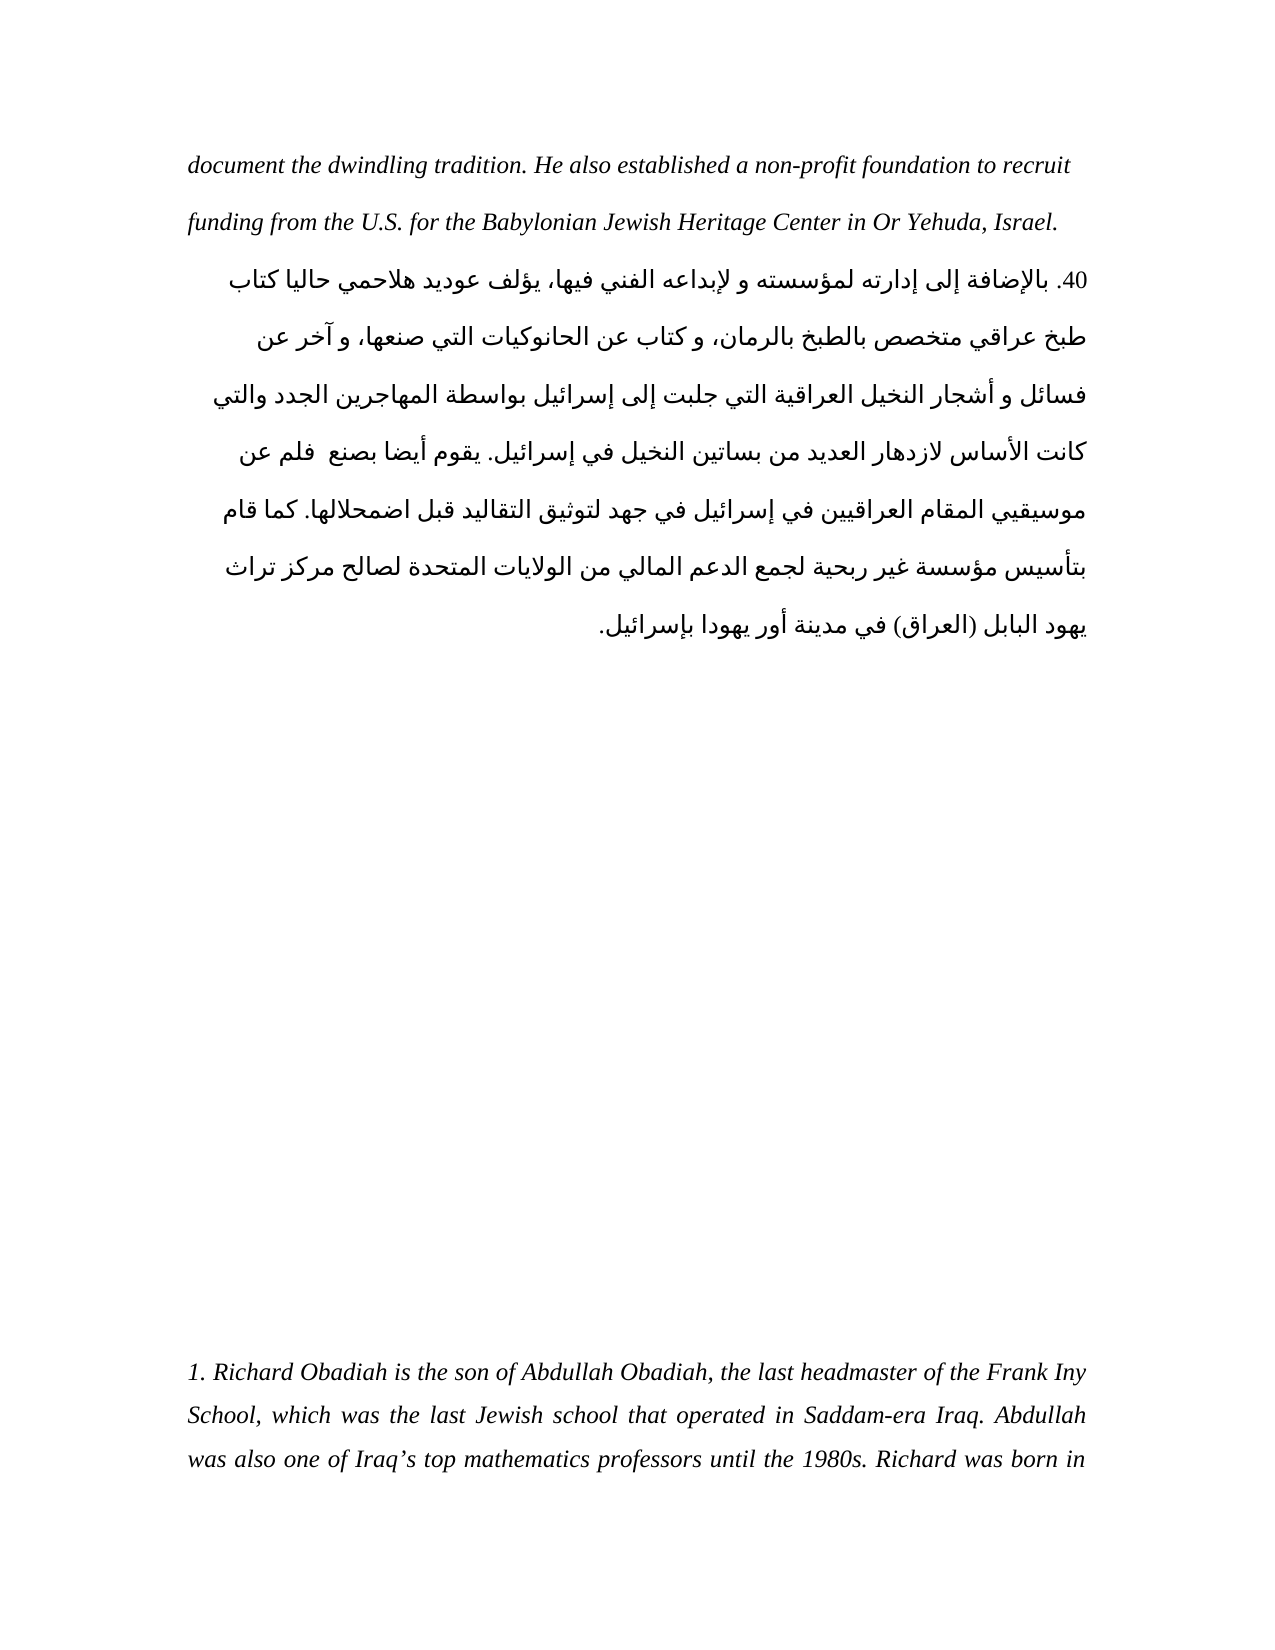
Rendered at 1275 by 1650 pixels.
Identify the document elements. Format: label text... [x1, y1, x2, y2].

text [187, 1357, 1087, 1472]
text 40. بالإضافة إلى إدارته لمؤسسته و لإبداعه الفني فيها، يؤلف عوديد هلاحمي حاليا كتاب طبخ عراقي متخصص بالطبخ بالرمان، و كتاب عن الحانوكيات التي صنعها، و آخر عن فسائل و أشجار النخيل العراقية التي جلبت إلى إسرائيل بواسطة المهاجرين الجدد والتي كانت الأساس لازدهار العديد من بساتين النخيل في إسرائيل. يقوم أيضا بصنع فلم عن موسيقيي المقام العراقيين في إسرائيل في جهد لتوثيق التقاليد قبل اضمحلالها. كما قام بتأسيس مؤسسة غير ربحية لجمع الدعم المالي من الولايات المتحدة لصالح مركز تراث يهود البابل (العراق) في مدينة أور يهودا بإسرائيل. [187, 265, 1087, 639]
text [187, 150, 1087, 236]
